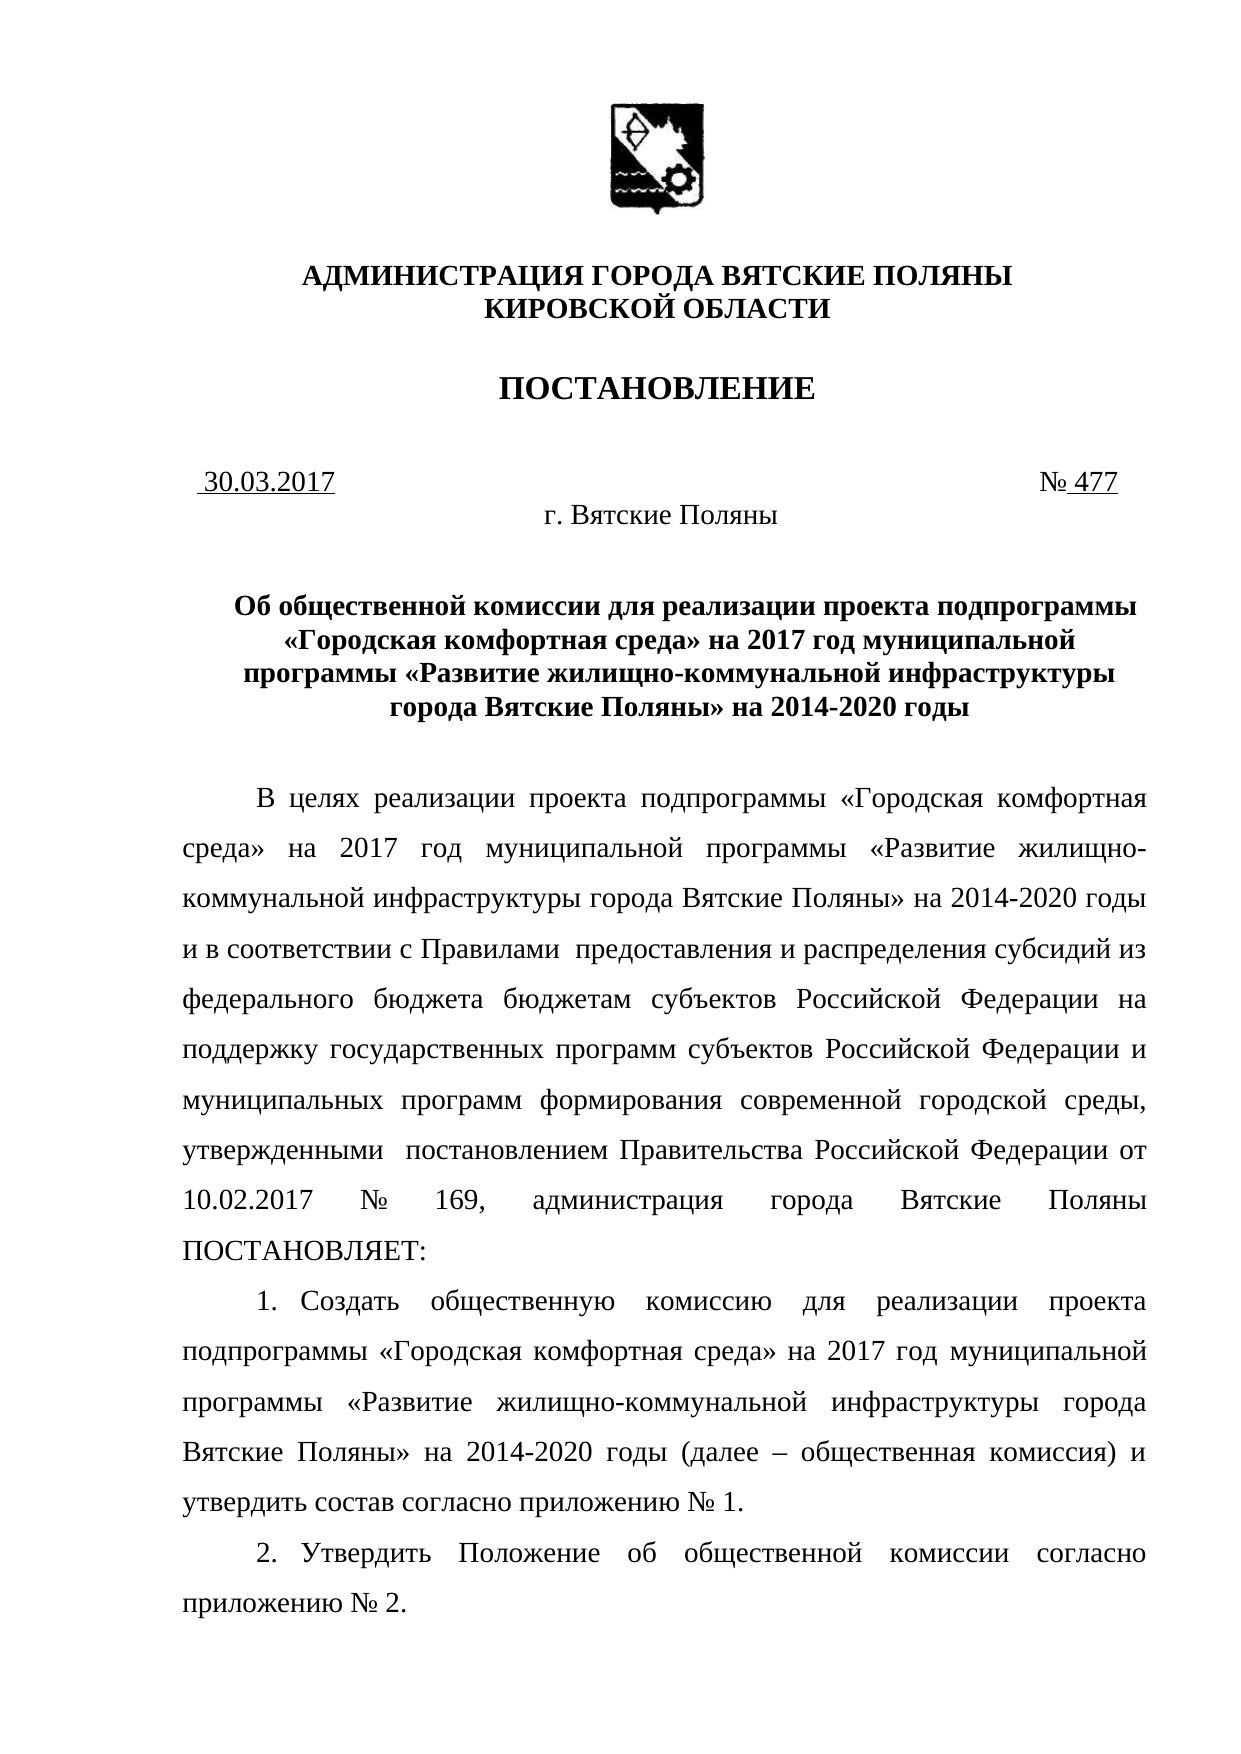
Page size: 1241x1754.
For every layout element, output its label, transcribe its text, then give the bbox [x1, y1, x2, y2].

text ПОСТАНОВЛЕНИЕ [167, 368, 1147, 406]
text КИРОВСКОЙ ОБЛАСТИ [167, 291, 1147, 325]
text В целях реализации проекта подпрограммы «Городская комфортная среда» на 2017 год муниципальной программы «Развитие жилищно-коммунальной инфраструктуры города Вятские Поляны» на 2014-2020 годы и в соответствии с Правилами предоставления и распределения субсидий из федерального бюджета бюджетам субъектов Российской Федерации на поддержку государственных программ субъектов Российской Федерации и муниципальных программ формирования современной городской среды, утвержденными постановлением Правительства Российской Федерации от 10.02.2017 № 169, администрация города Вятские Поляны ПОСТАНОВЛЯЕТ: [182, 780, 1147, 1266]
list Утвердить Положение об общественной комиссии согласно приложению № 2. [182, 1535, 1147, 1618]
text Об общественной комиссии для реализации проекта подпрограммы «Городская комфортная среда» на 2017 год муниципальной программы «Развитие жилищно-коммунальной инфраструктуры города Вятские Поляны» на 2014-2020 годы [212, 588, 1147, 722]
list Создать общественную комиссию для реализации проекта подпрограммы «Городская комфортная среда» на 2017 год муниципальной программы «Развитие жилищно-коммунальной инфраструктуры города Вятские Поляны» на 2014-2020 годы (далее – общественная комиссия) и утвердить состав согласно приложению № 1. [182, 1283, 1147, 1518]
subtitle АДМИНИСТРАЦИЯ ГОРОДА ВЯТСКИЕ ПОЛЯНЫ [167, 258, 1147, 291]
text 30.03.2017 № 477 [167, 464, 1147, 497]
text г. Вятские Поляны [167, 497, 1147, 531]
picture [610, 103, 705, 215]
